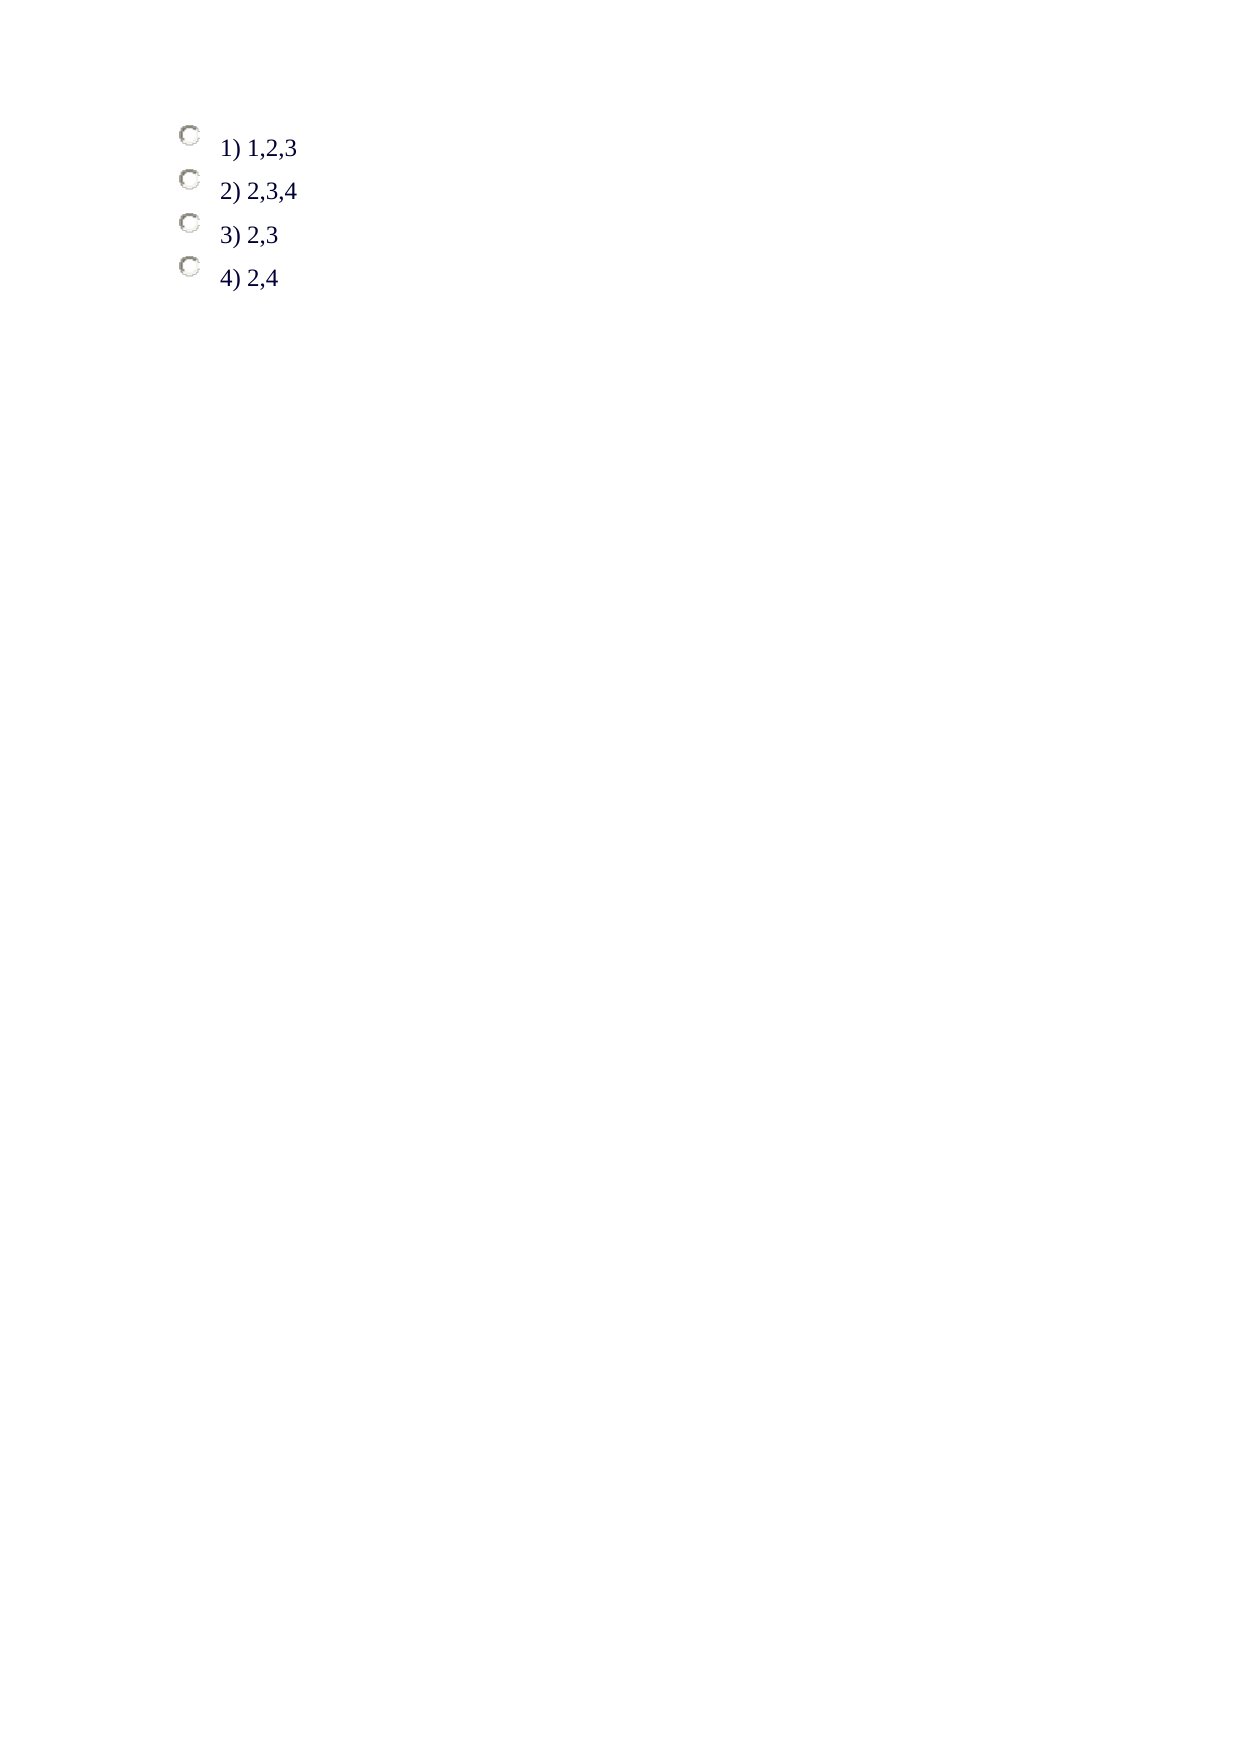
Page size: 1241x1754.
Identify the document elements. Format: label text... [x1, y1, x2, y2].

text 1) 1,2,3 2) 2,3,4 3) 2,3 4) 2,4 [177, 118, 1152, 292]
